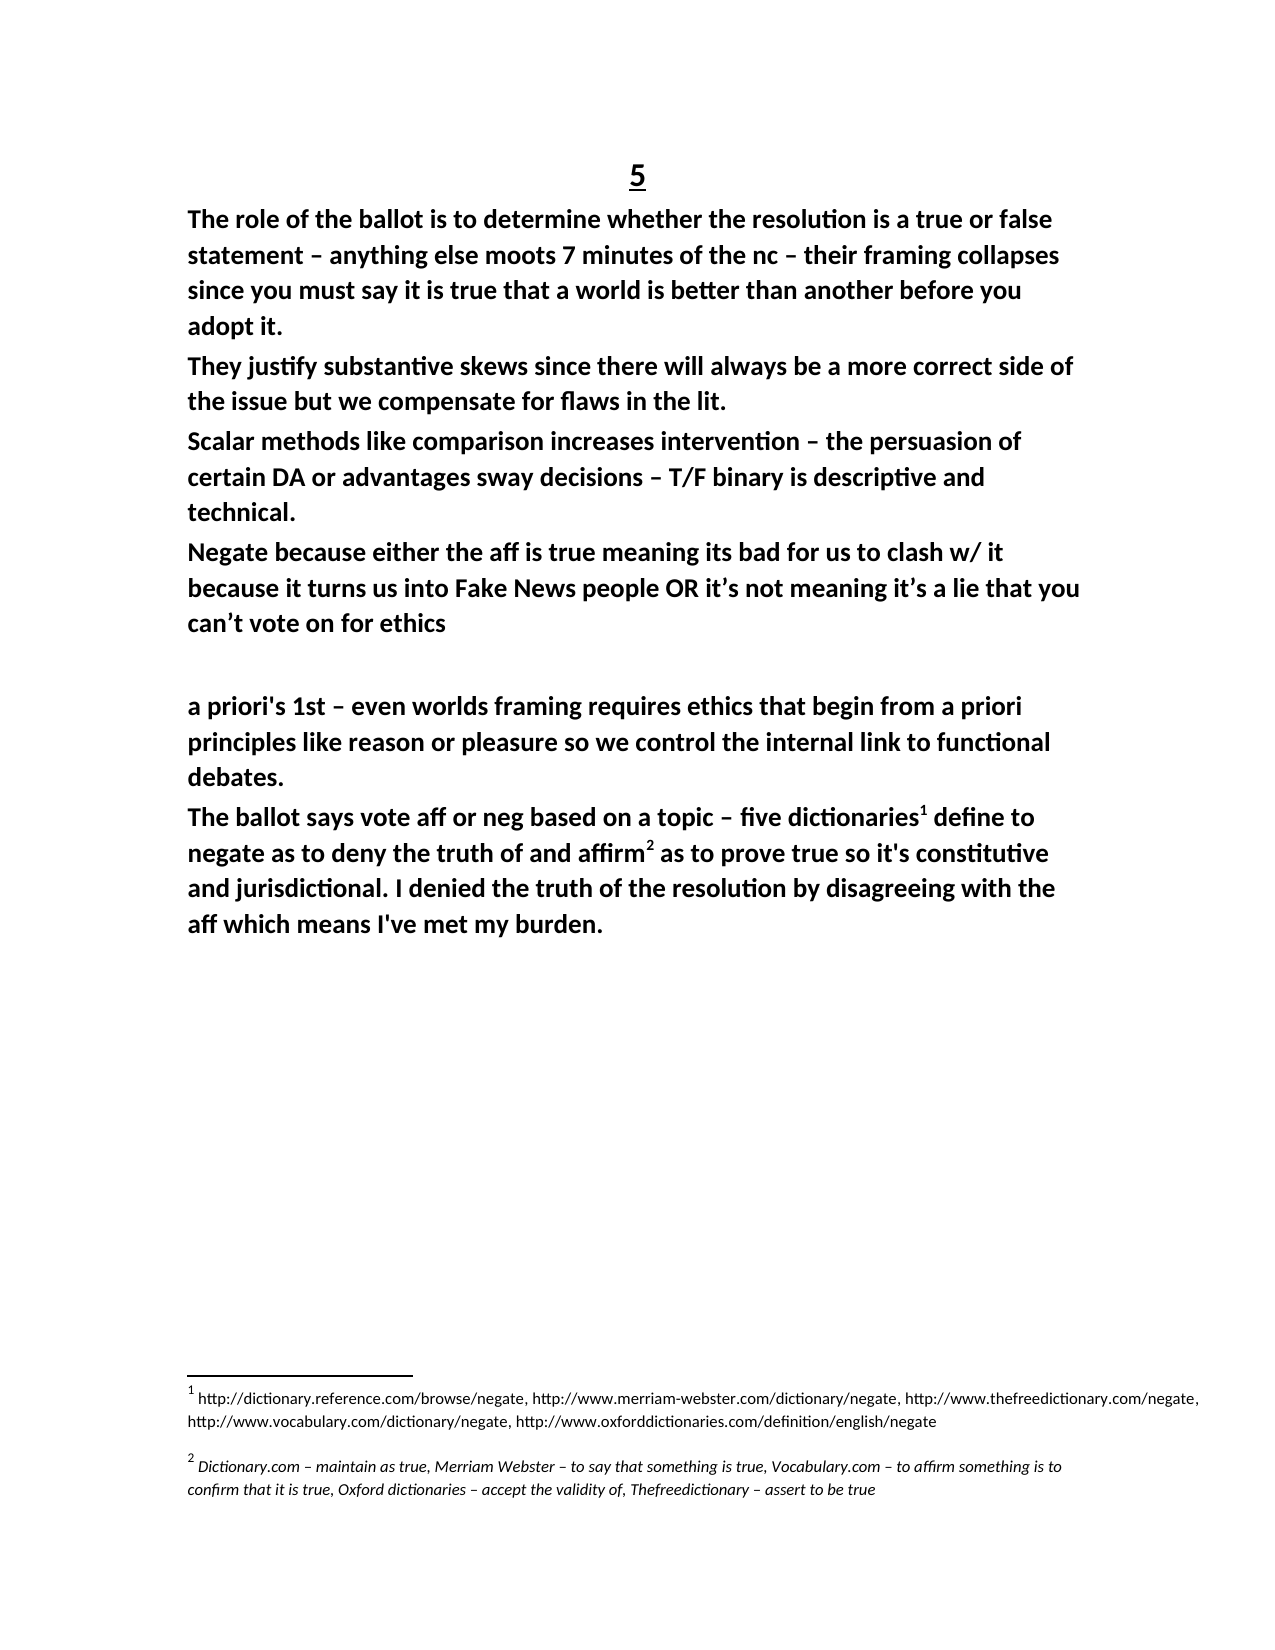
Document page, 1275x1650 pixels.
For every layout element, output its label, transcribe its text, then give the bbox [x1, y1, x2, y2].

subtitle The ballot says vote aff or neg based on a topic – five dictionaries define to negate as to deny the truth of and affirm as to prove true so it's constitutive and jurisdictional. I denied the truth of the resolution by disagreeing with the aff which means I've met my burden. [187, 800, 1087, 940]
subtitle They justify substantive skews since there will always be a more correct side of the issue but we compensate for flaws in the lit. [187, 349, 1087, 418]
subtitle 5 [187, 154, 1087, 195]
subtitle Negate because either the aff is true meaning its bad for us to clash w/ it because it turns us into Fake News people OR it’s not meaning it’s a lie that you can’t vote on for ethics [187, 535, 1087, 640]
subtitle Scalar methods like comparison increases intervention – the persuasion of certain DA or advantages sway decisions – T/F binary is descriptive and technical. [187, 424, 1087, 529]
subtitle a priori's 1st – even worlds framing requires ethics that begin from a priori principles like reason or pleasure so we control the internal link to functional debates. [187, 689, 1087, 793]
subtitle The role of the ballot is to determine whether the resolution is a true or false statement – anything else moots 7 minutes of the nc – their framing collapses since you must say it is true that a world is better than another before you adopt it. [187, 202, 1087, 342]
